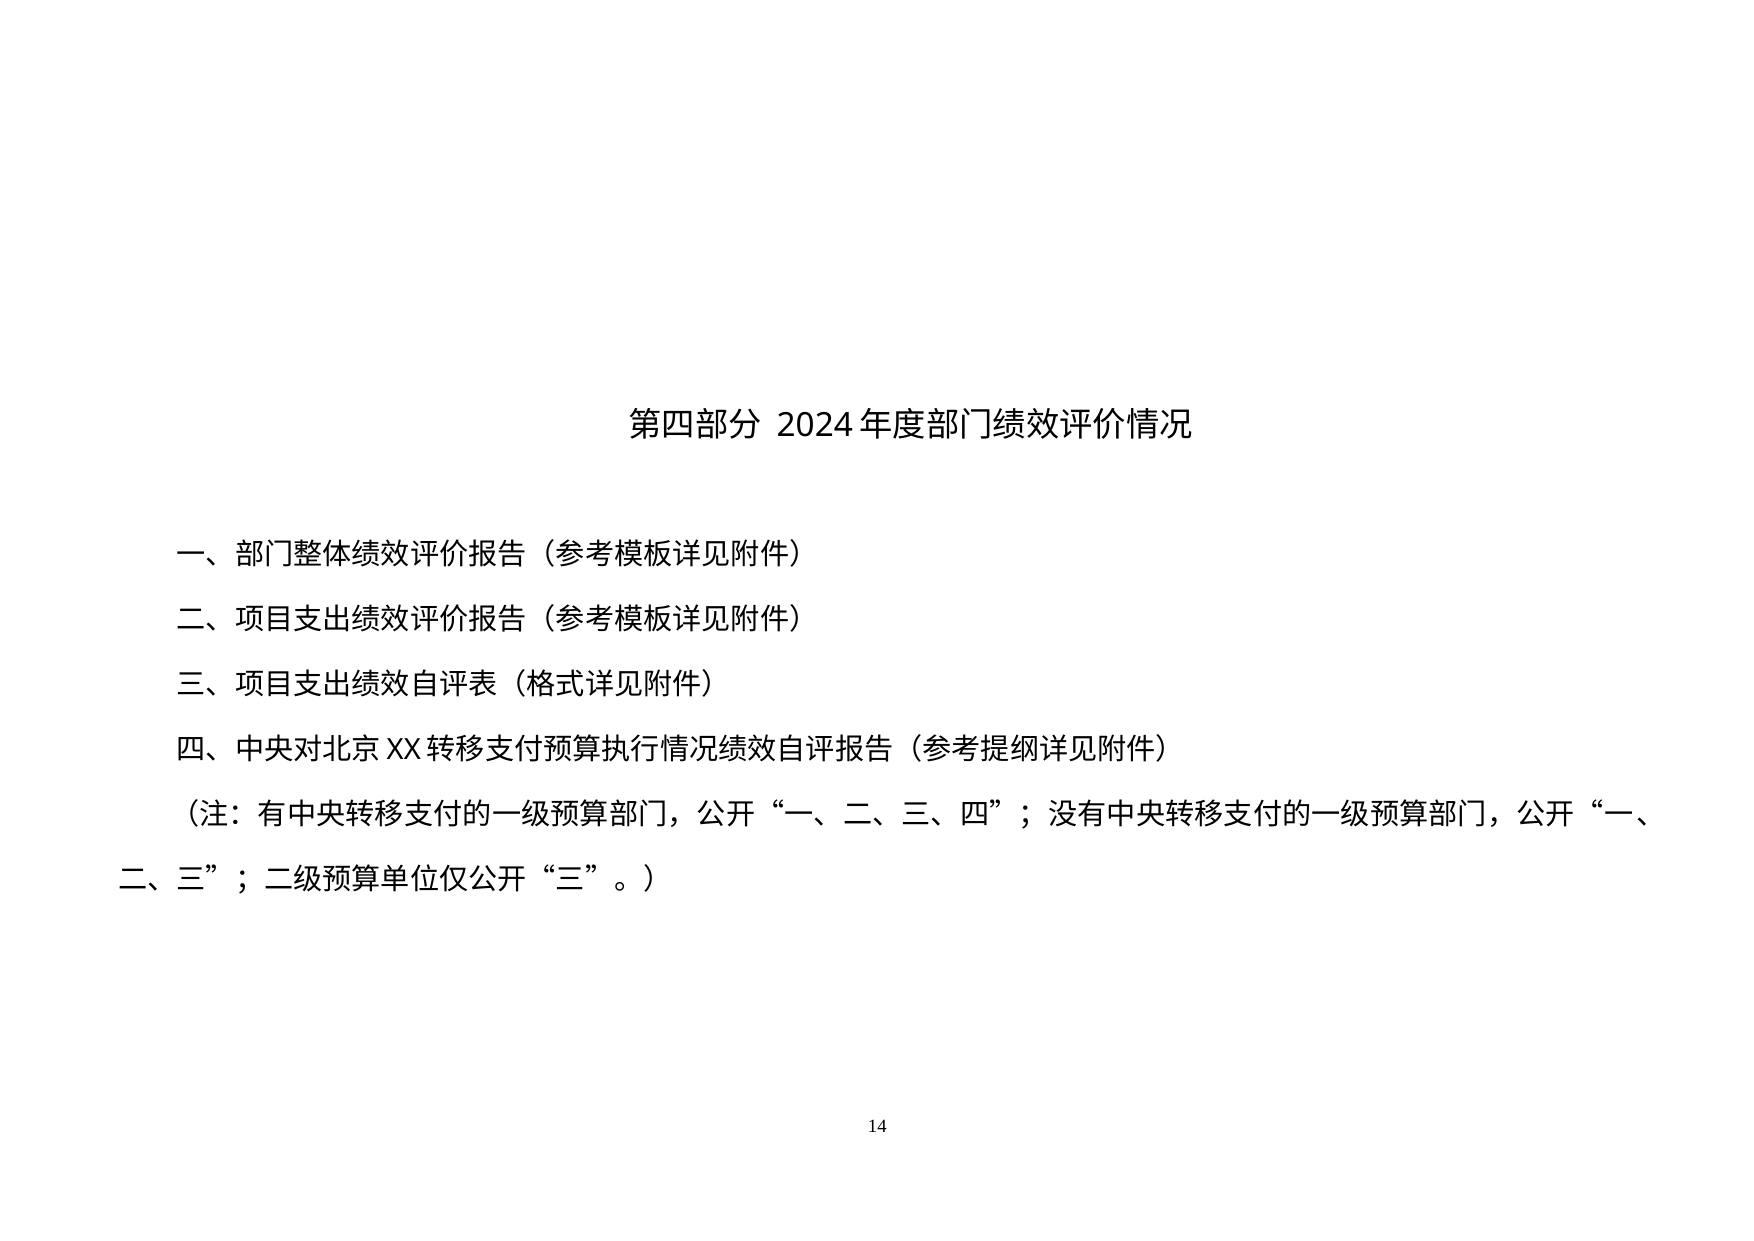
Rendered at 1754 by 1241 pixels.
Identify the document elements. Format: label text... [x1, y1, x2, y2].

list 项目支出绩效自评表（格式详见附件） [118, 649, 1636, 714]
list 部门整体绩效评价报告（参考模板详见附件） [118, 519, 1636, 584]
list 中央对北京XX转移支付预算执行情况绩效自评报告（参考提纲详见附件） [118, 714, 1636, 779]
list 项目支出绩效评价报告（参考模板详见附件） [118, 584, 1636, 649]
text 第四部分 2024年度部门绩效评价情况 [118, 389, 1636, 454]
text （注：有中央转移支付的一级预算部门，公开“一、二、三、四”；没有中央转移支付的一级预算部门，公开“一、二、三”；二级预算单位仅公开“三”。） [118, 779, 1636, 909]
